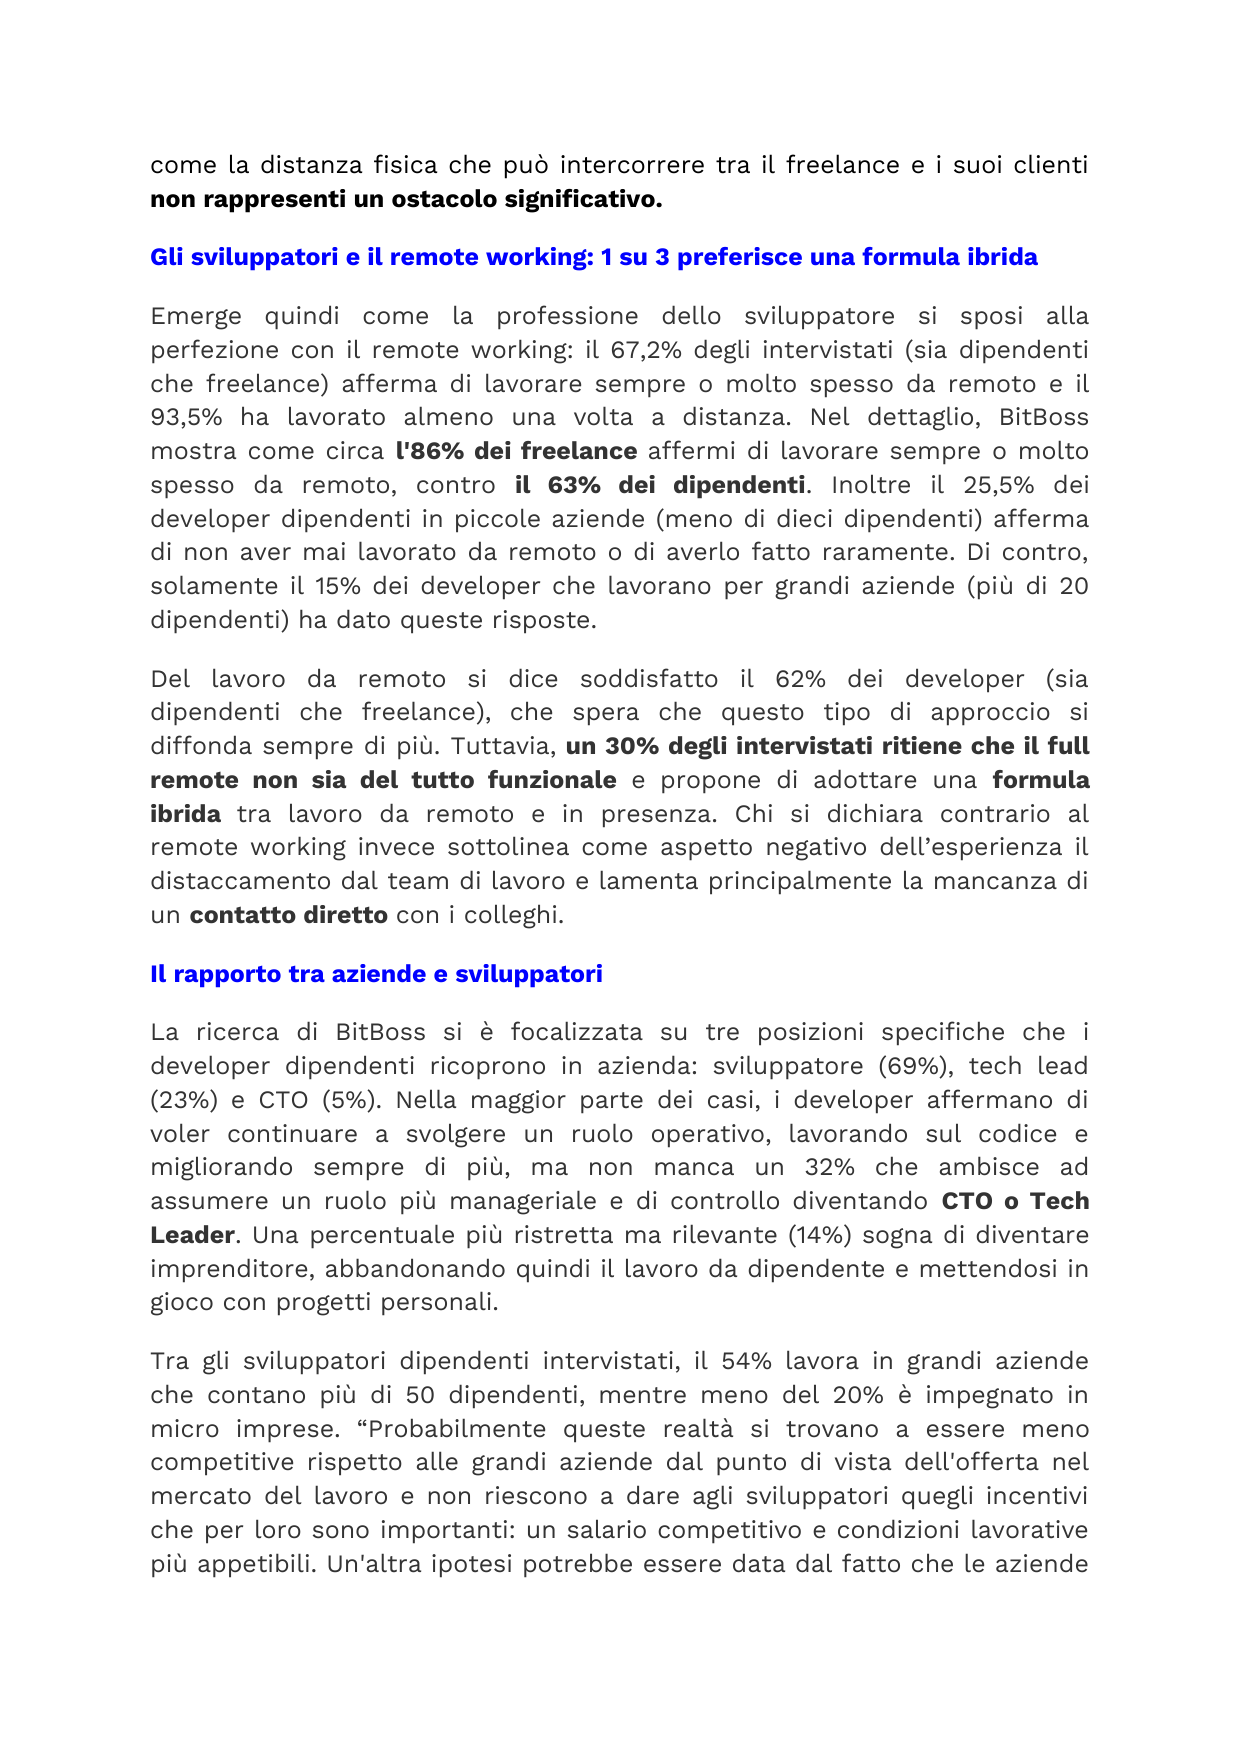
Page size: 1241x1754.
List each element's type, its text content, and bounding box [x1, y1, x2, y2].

text Gli sviluppatori e il remote working: 1 su 3 preferisce una formula ibrida [150, 242, 1090, 272]
text La ricerca di BitBoss si è focalizzata su tre posizioni specifiche che i developer dipendenti ricoprono in azienda: sviluppatore (69%), tech lead (23%) e CTO (5%). Nella maggior parte dei casi, i developer affermano di voler continuare a svolgere un ruolo operativo, lavorando sul codice e migliorando sempre di più, ma non manca un 32% che ambisce ad assumere un ruolo più manageriale e di controllo diventando CTO o Tech Leader. Una percentuale più ristretta ma rilevante (14%) sogna di diventare imprenditore, abbandonando quindi il lavoro da dipendente e mettendosi in gioco con progetti personali. [150, 1017, 1090, 1317]
text Del lavoro da remoto si dice soddisfatto il 62% dei developer (sia dipendenti che freelance), che spera che questo tipo di approccio si diffonda sempre di più. Tuttavia, un 30% degli intervistati ritiene che il full remote non sia del tutto funzionale e propone di adottare una formula ibrida tra lavoro da remoto e in presenza. Chi si dichiara contrario al remote working invece sottolinea come aspetto negativo dell’esperienza il distaccamento dal team di lavoro e lamenta principalmente la mancanza di un contatto diretto con i colleghi. [150, 664, 1090, 929]
text Il rapporto tra aziende e sviluppatori [150, 959, 1090, 988]
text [150, 1346, 1090, 1578]
text Emerge quindi come la professione dello sviluppatore si sposi alla perfezione con il remote working: il 67,2% degli intervistati (sia dipendenti che freelance) afferma di lavorare sempre o molto spesso da remoto e il 93,5% ha lavorato almeno una volta a distanza. Nel dettaglio, BitBoss mostra come circa l'86% dei freelance affermi di lavorare sempre o molto spesso da remoto, contro il 63% dei dipendenti. Inoltre il 25,5% dei developer dipendenti in piccole aziende (meno di dieci dipendenti) afferma di non aver mai lavorato da remoto o di averlo fatto raramente. Di contro, solamente il 15% dei developer che lavorano per grandi aziende (più di 20 dipendenti) ha dato queste risposte. [150, 301, 1090, 634]
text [150, 150, 1090, 213]
